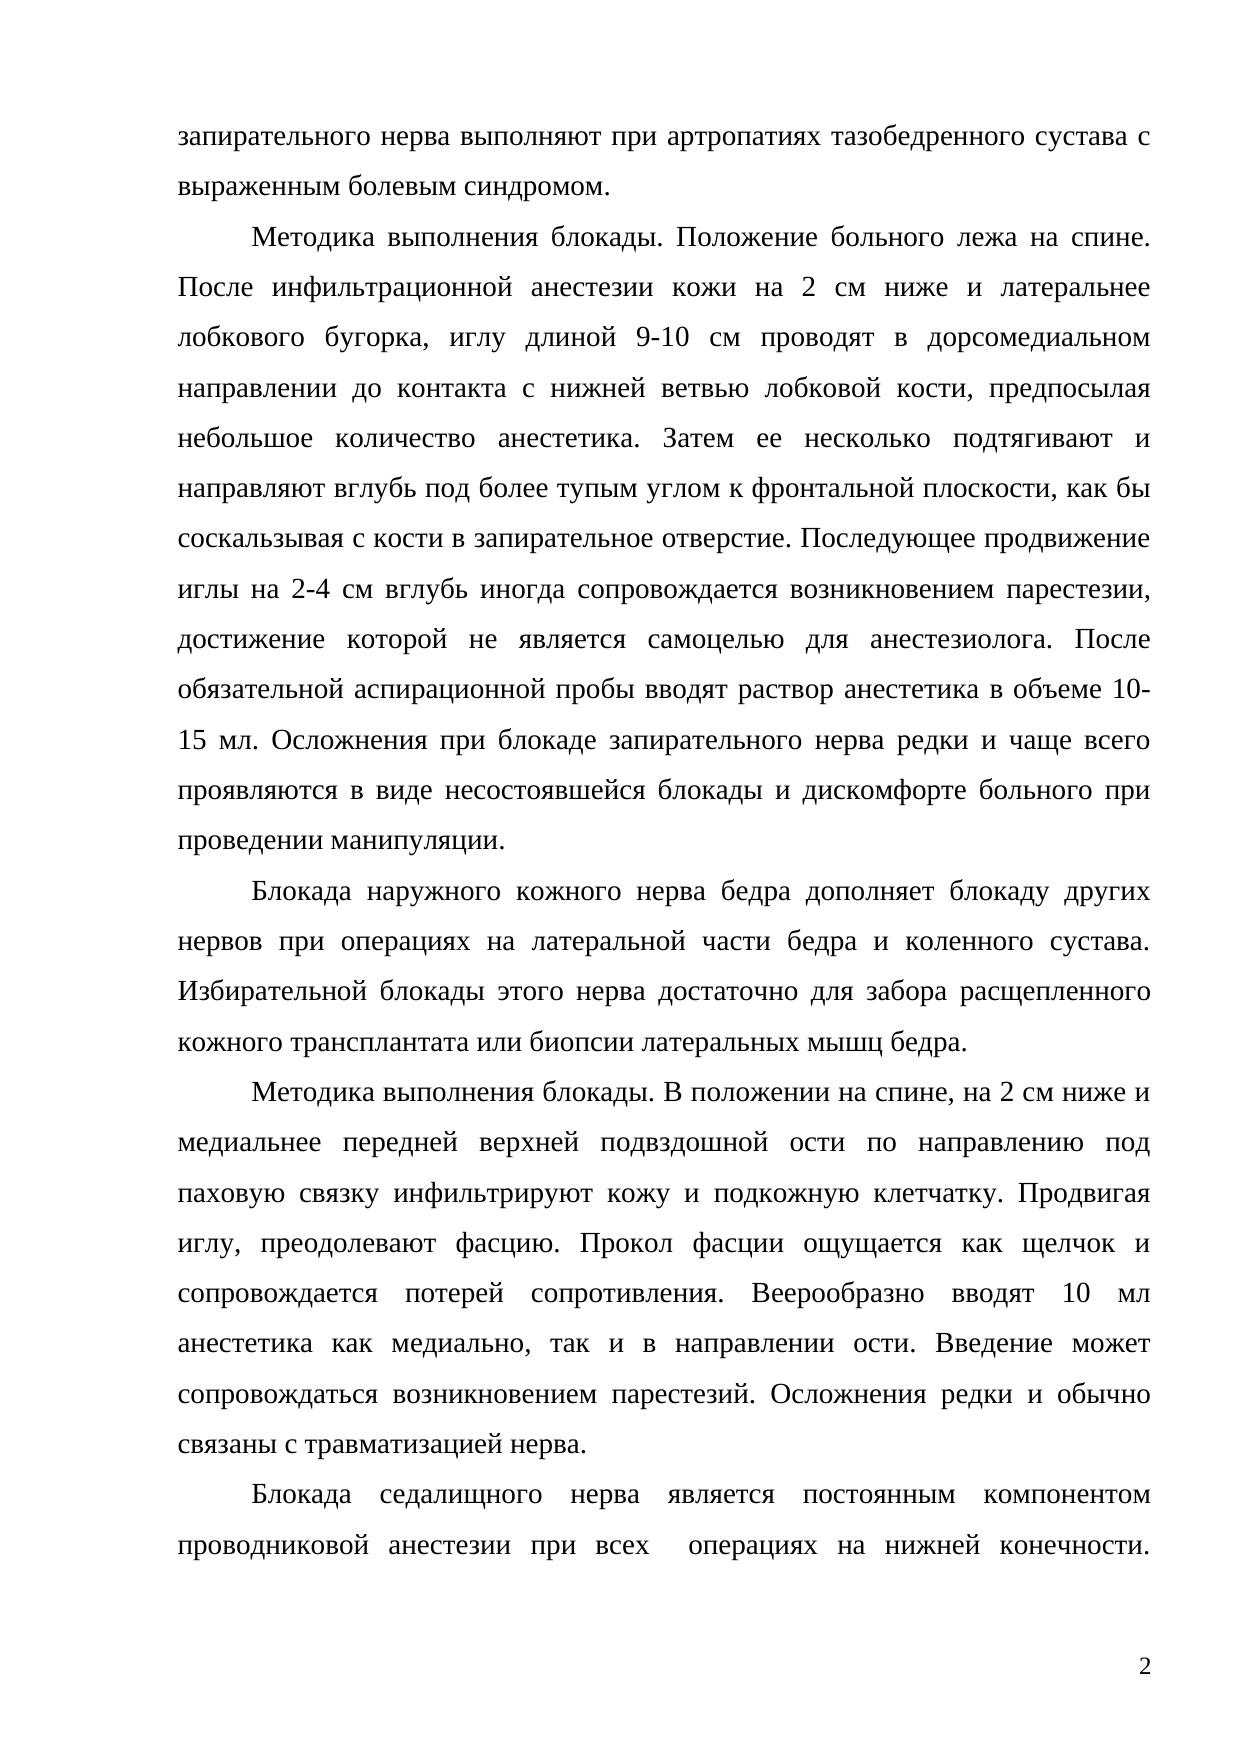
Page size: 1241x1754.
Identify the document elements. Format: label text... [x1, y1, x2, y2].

text Методика выполнения блокады. Положение больного лежа на спине. После инфильтрационной анестезии кожи на ниже и латеральнее лобкового бугорка, иглу длиной 9- проводят в дорсомедиальном направлении до контакта с нижней ветвью лобковой кости, предпосылая небольшое количество анестетика. Затем ее несколько подтягивают и направляют вглубь под более тупым углом к фронтальной плоскости, как бы соскальзывая с кости в запирательное отверстие. Последующее продвижение иглы на 2- вглубь иногда сопровождается возникновением парестезии, достижение которой не является самоцелью для анестезиолога. После обязательной аспирационной пробы вводят раствор анестетика в объеме 10-15 мл. Осложнения при блокаде запирательного нерва редки и чаще всего проявляются в виде несостоявшейся блокады и дискомфорте больного при проведении манипуляции. [177, 219, 1152, 856]
text Блокада наружного кожного нерва бедра дополняет блокаду других нервов при операциях на латеральной части бедра и коленного сустава. Избирательной блокады этого нерва достаточно для забора расщепленного кожного трансплантата или биопсии латеральных мышц бедра. [177, 873, 1152, 1057]
text Методика выполнения блокады. В положении на спине, на ниже и медиальнее передней верхней подвздошной ости по направлению под паховую связку инфильтрируют кожу и подкожную клетчатку. Продвигая иглу, преодолевают фасцию. Прокол фасции ощущается как щелчок и сопровождается потерей сопротивления. Веерообразно вводят 10 мл анестетика как медиально, так и в направлении ости. Введение может сопровождаться возникновением парестезий. Осложнения редки и обычно связаны с травматизацией нерва. [177, 1074, 1152, 1460]
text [177, 118, 1152, 202]
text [177, 1477, 1152, 1560]
